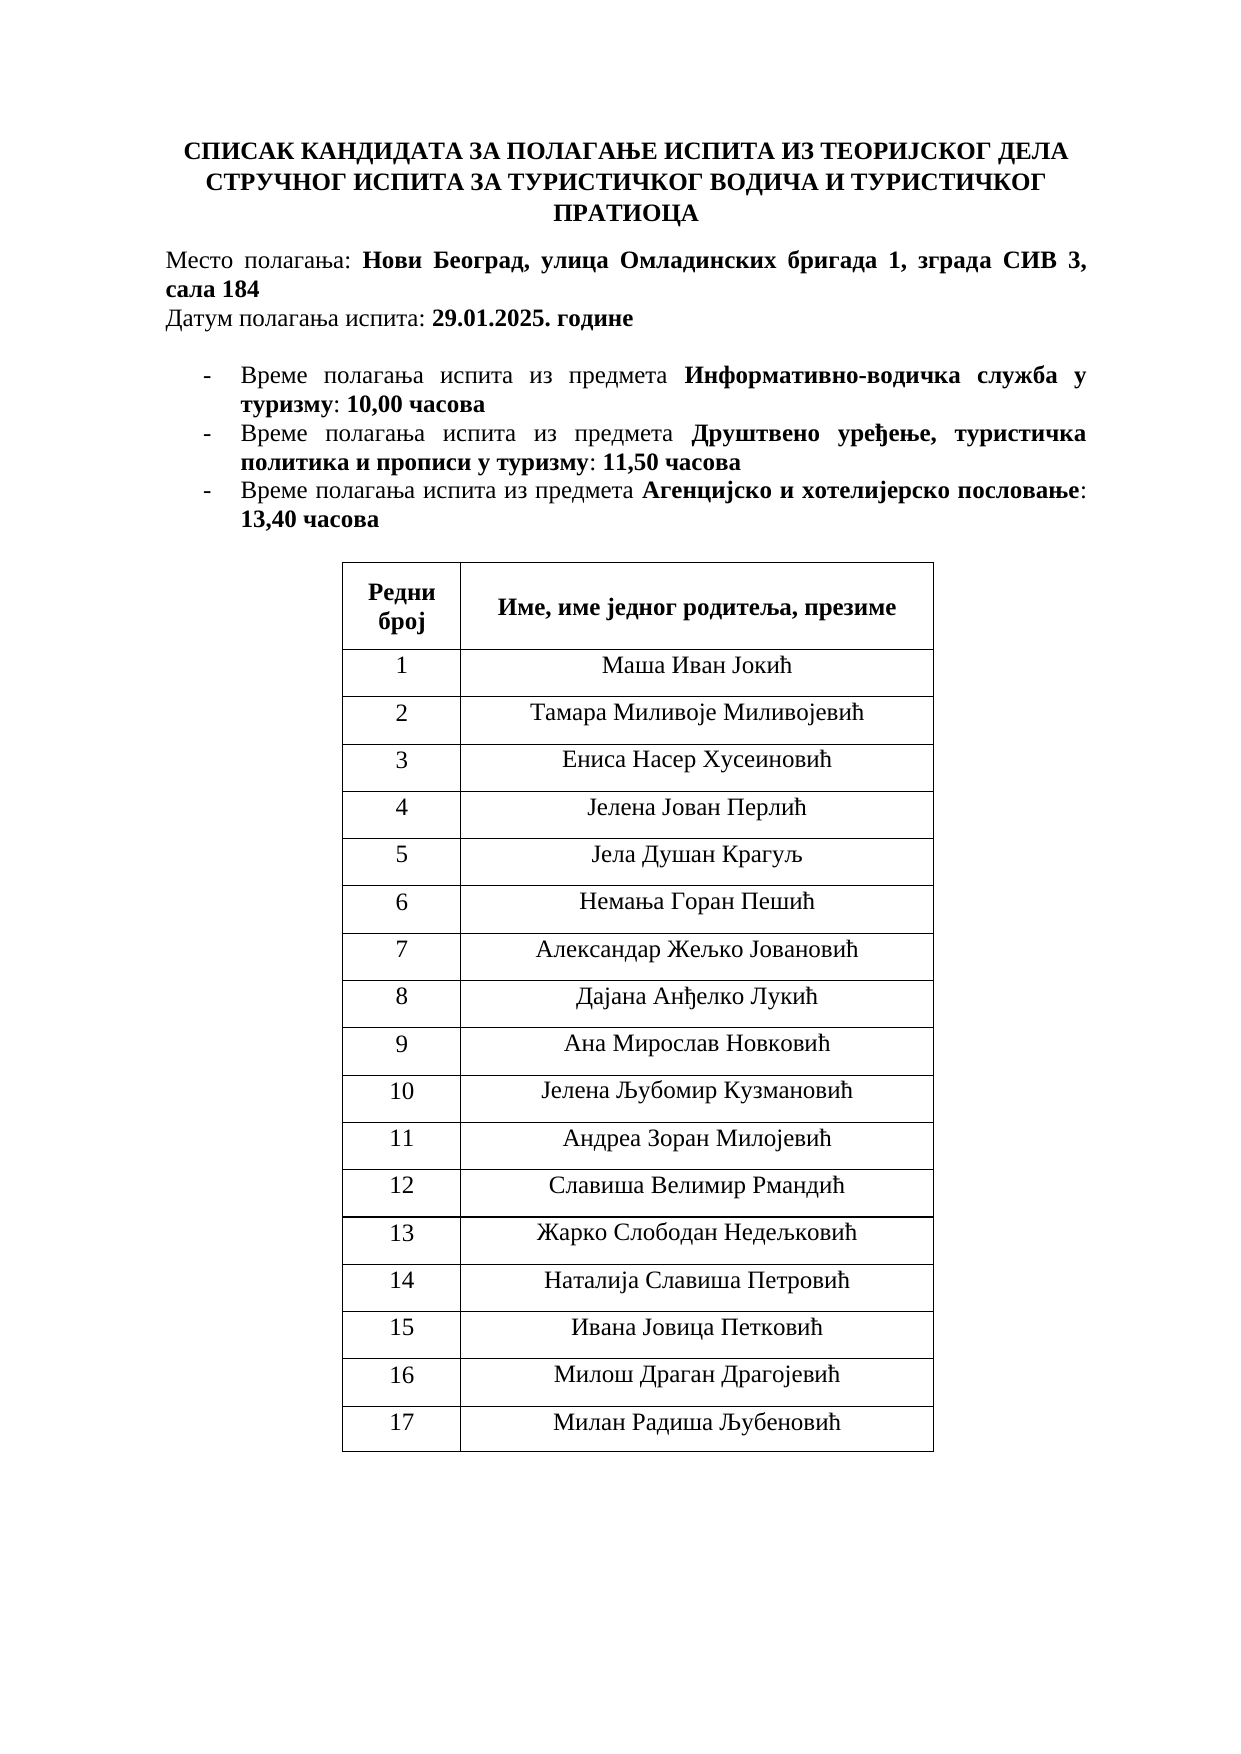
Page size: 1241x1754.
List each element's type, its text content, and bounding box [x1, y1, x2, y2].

list Време полагања испита из предмета Информативно-водичка служба у туризму: 10,00 часова [203, 361, 1087, 418]
text СПИСАК КАНДИДАТА ЗА ПОЛАГАЊЕ ИСПИТА ИЗ ТЕОРИЈСКОГ ДЕЛА СТРУЧНОГ ИСПИТА ЗА ТУРИСТИЧКОГ ВОДИЧА И ТУРИСТИЧКОГ ПРАТИОЦА [165, 136, 1087, 227]
table_cell Жарко Слободан Недељковић [461, 1218, 933, 1264]
table_cell 7 [343, 934, 460, 980]
table_cell Андреа Зоран Милојевић [461, 1123, 933, 1169]
table_cell 16 [343, 1359, 460, 1406]
table_cell Славиша Велимир Рмандић [461, 1170, 933, 1216]
table_cell 14 [343, 1265, 460, 1311]
list Време полагања испита из предмета Агенцијско и хотелијерско пословање: 13,40 часова [203, 476, 1087, 533]
table_header Редни број [343, 563, 460, 649]
table_cell Јелена Јован Перлић [461, 792, 933, 838]
table_cell Немања Горан Пешић [461, 886, 933, 933]
table_cell 15 [343, 1312, 460, 1358]
table_cell Александар Жељко Јовановић [461, 934, 933, 980]
table_cell Јела Душан Крагуљ [461, 839, 933, 885]
table_cell 9 [343, 1028, 460, 1074]
table_cell 13 [343, 1218, 460, 1264]
table_cell 11 [343, 1123, 460, 1169]
table_cell Дајана Анђелко Лукић [461, 981, 933, 1027]
table_cell Наталија Славиша Петровић [461, 1265, 933, 1311]
table_cell 3 [343, 745, 460, 791]
text Датум полагања испита: 29.01.2025. године [165, 303, 1087, 332]
table_cell Тамара Миливоје Миливојевић [461, 697, 933, 743]
table_cell 4 [343, 792, 460, 838]
table_cell Ивана Јовица Петковић [461, 1312, 933, 1358]
list Време полагања испита из предмета Друштвено уређење, туристичка политика и прописи у туризму: 11,50 часова [203, 418, 1087, 476]
table_cell 2 [343, 697, 460, 743]
table_cell 8 [343, 981, 460, 1027]
table_cell Ениса Насер Хусеиновић [461, 745, 933, 791]
table_cell 5 [343, 839, 460, 885]
table_cell 12 [343, 1170, 460, 1216]
table_cell Милан Радиша Љубеновић [461, 1407, 933, 1451]
text Место полагања: Нови Београд, улица Омладинских бригада 1, зграда СИВ 3, сала 184 [165, 246, 1087, 303]
table_cell 17 [343, 1407, 460, 1451]
table_cell Маша Иван Јокић [461, 650, 933, 696]
table_cell 10 [343, 1076, 460, 1122]
table_cell Јелена Љубомир Кузмановић [461, 1076, 933, 1122]
table_header Име, име једног родитеља, презиме [461, 563, 933, 649]
table_cell 6 [343, 886, 460, 933]
table_cell 1 [343, 650, 460, 696]
table_cell Ана Мирослав Новковић [461, 1028, 933, 1074]
table_cell Милош Драган Драгојевић [461, 1359, 933, 1406]
